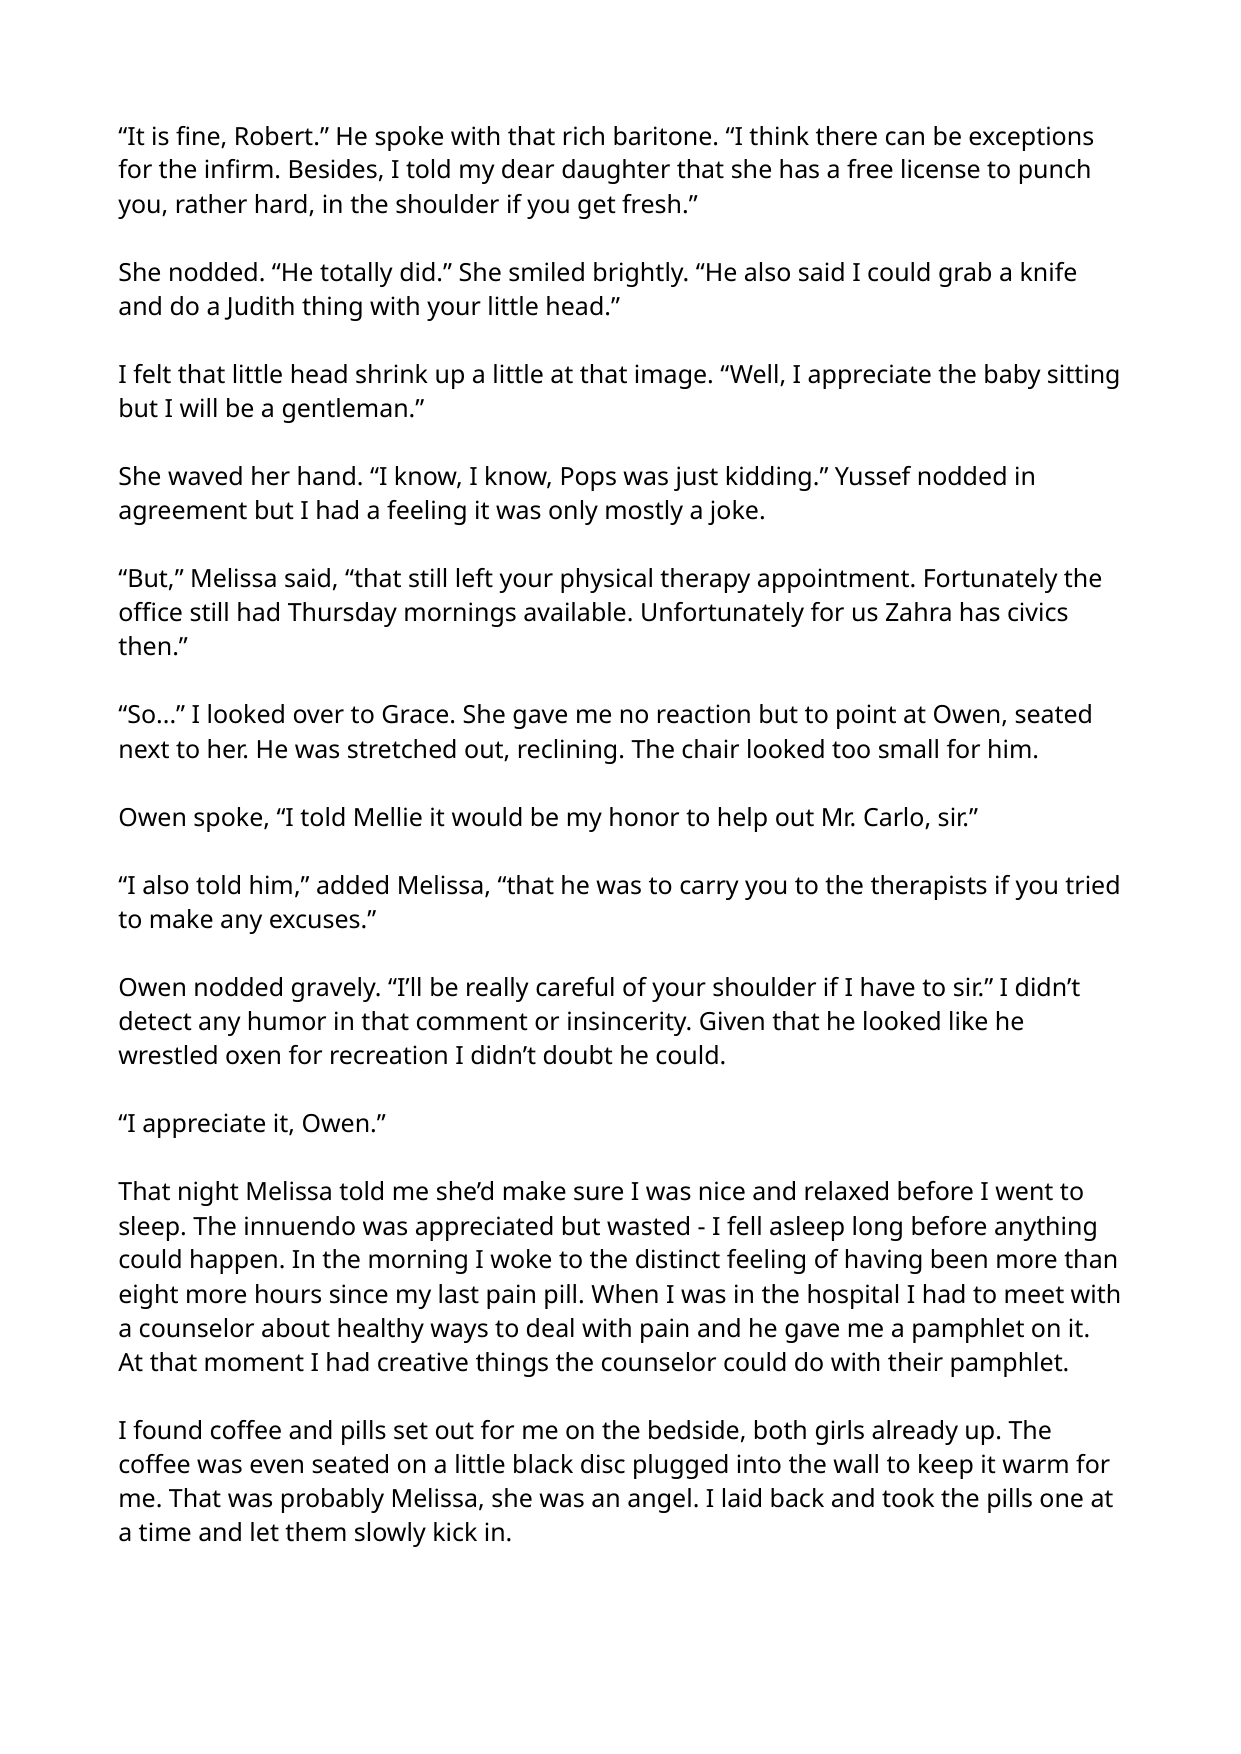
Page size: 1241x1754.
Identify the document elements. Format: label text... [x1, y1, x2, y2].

text “But,” Melissa said, “that still left your physical therapy appointment. Fortunately the office still had Thursday mornings available. Unfortunately for us Zahra has civics then.” [118, 561, 1122, 663]
text I felt that little head shrink up a little at that image. “Well, I appreciate the baby sitting but I will be a gentleman.” [118, 357, 1122, 425]
text That night Melissa told me she’d make sure I was nice and relaxed before I went to sleep. The innuendo was appreciated but wasted - I fell asleep long before anything could happen. In the morning I woke to the distinct feeling of having been more than eight more hours since my last pain pill. When I was in the hospital I had to meet with a counselor about healthy ways to deal with pain and he gave me a pamphlet on it. At that moment I had creative things the counselor could do with their pamphlet. [118, 1174, 1122, 1378]
text Owen nodded gravely. “I’ll be really careful of your shoulder if I have to sir.” I didn’t detect any humor in that comment or insincerity. Given that he looked like he wrestled oxen for recreation I didn’t doubt he could. [118, 970, 1122, 1072]
text “I also told him,” added Melissa, “that he was to carry you to the therapists if you tried to make any excuses.” [118, 867, 1122, 936]
text She nodded. “He totally did.” She smiled brightly. “He also said I could grab a knife and do a Judith thing with your little head.” [118, 254, 1122, 322]
text Owen spoke, “I told Mellie it would be my honor to help out Mr. Carlo, sir.” [118, 799, 1122, 833]
text “I appreciate it, Owen.” [118, 1106, 1122, 1140]
text “It is fine, Robert.” He spoke with that rich baritone. “I think there can be exceptions for the infirm. Besides, I told my dear daughter that she has a free license to punch you, rather hard, in the shoulder if you get fresh.” [118, 118, 1122, 220]
text She waved her hand. “I know, I know, Pops was just kidding.” Yussef nodded in agreement but I had a feeling it was only mostly a joke. [118, 459, 1122, 527]
text “So...” I looked over to Grace. She gave me no reaction but to point at Owen, seated next to her. He was stretched out, reclining. The chair looked too small for him. [118, 697, 1122, 765]
text I found coffee and pills set out for me on the bedside, both girls already up. The coffee was even seated on a little black disc plugged into the wall to keep it warm for me. That was probably Melissa, she was an angel. I laid back and took the pills one at a time and let them slowly kick in. [118, 1412, 1122, 1549]
